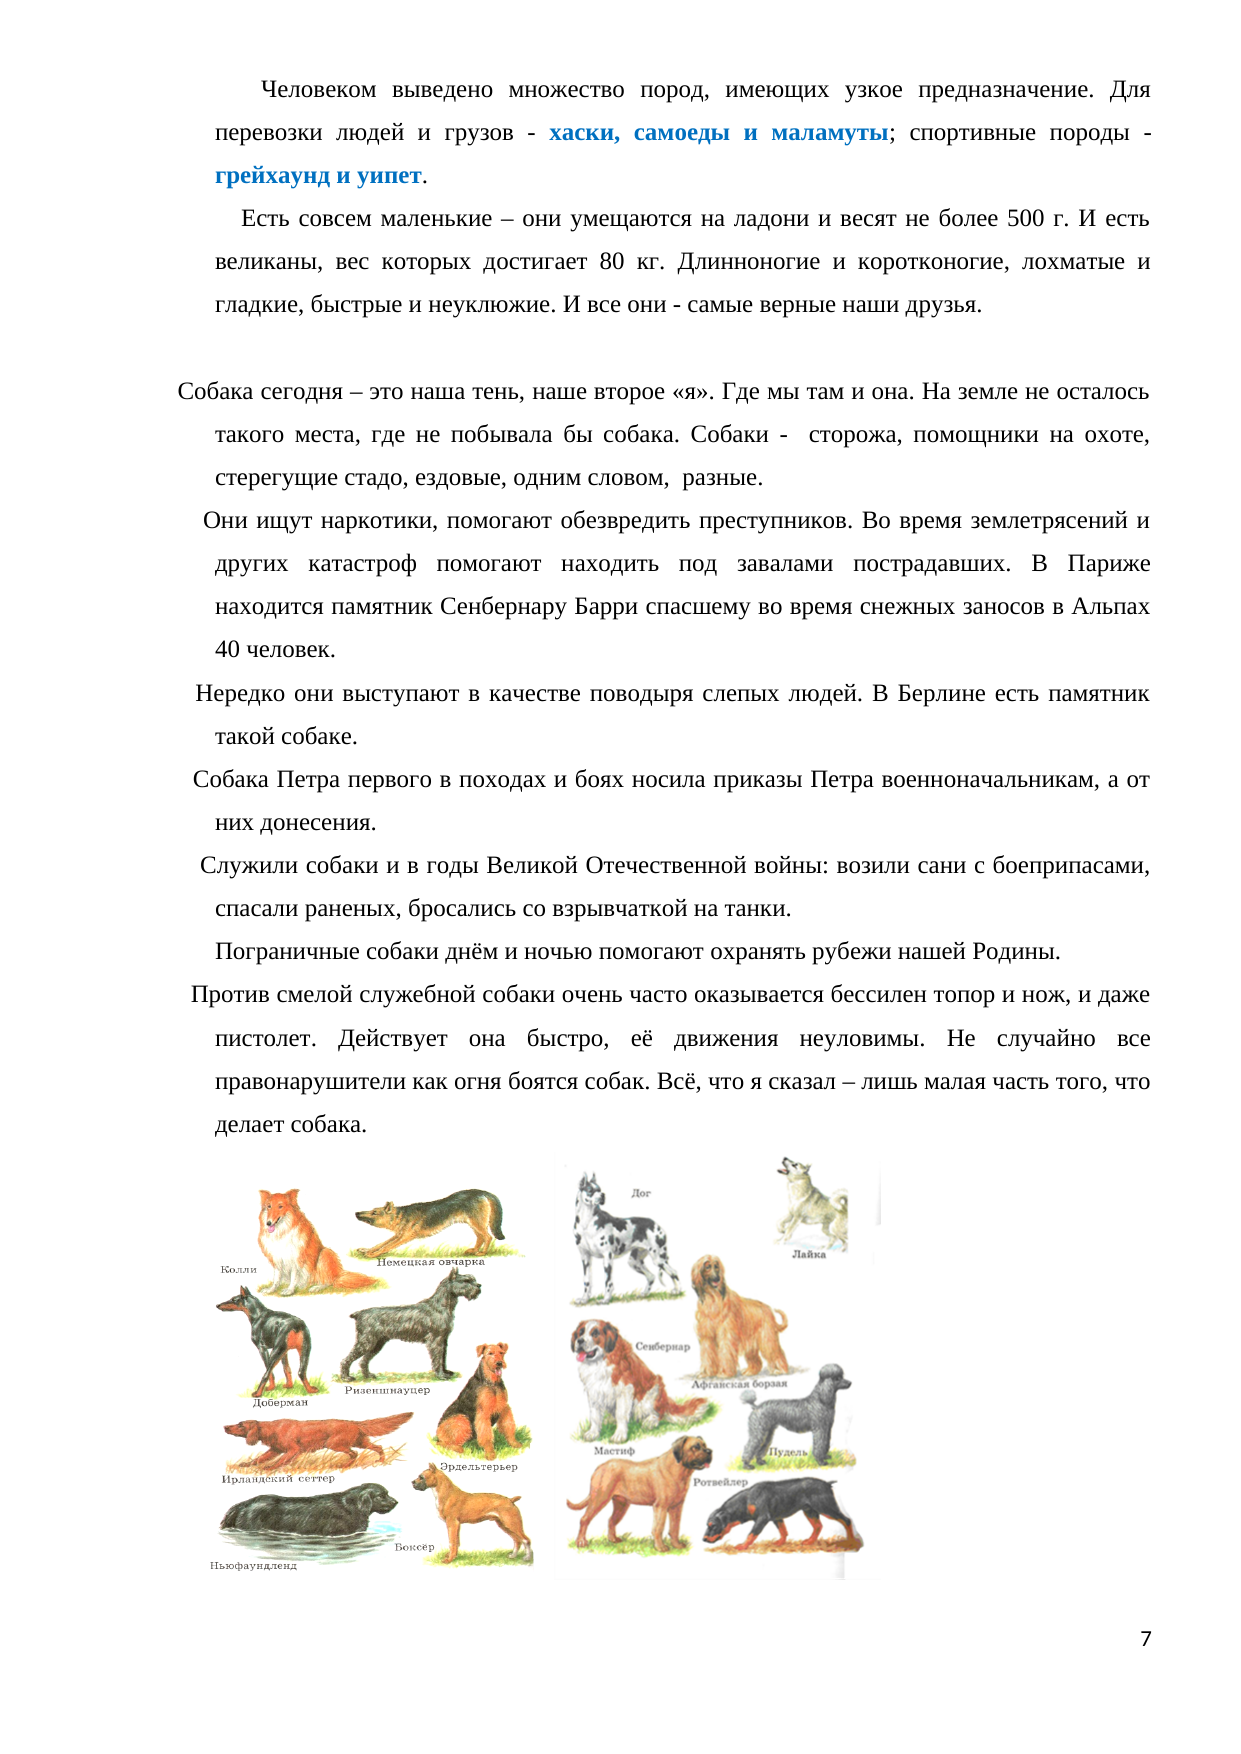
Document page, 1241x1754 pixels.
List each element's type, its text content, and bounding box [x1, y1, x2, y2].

text Собака Петра первого в походах и боях носила приказы Петра военноначальникам, а от них донесения. [177, 764, 1152, 836]
text Против смелой служебной собаки очень часто оказывается бессилен топор и нож, и даже пистолет. Действует она быстро, её движения неуловимы. Не случайно все правонарушители как огня боятся собак. Всё, что я сказал – лишь малая часть того, что делает собака. [177, 979, 1152, 1138]
text Нередко они выступают в качестве поводыря слепых людей. В Берлине есть памятник такой собаке. [177, 678, 1152, 749]
text Есть совсем маленькие – они умещаются на ладони и весят не более 500 г. И есть великаны, вес которых достигает 80 кг. Длинноногие и коротконогие, лохматые и гладкие, быстрые и неуклюжие. И все они - самые верные наши друзья. [215, 203, 1152, 318]
text Они ищут наркотики, помогают обезвредить преступников. Во время землетрясений и других катастроф помогают находить под завалами пострадавших. В Париже находится памятник Сенбернару Барри спасшему во время снежных заносов в Альпах 40 человек. [177, 505, 1152, 663]
text Служили собаки и в годы Великой Отечественной войны: возили сани с боеприпасами, спасали раненых, бросались со взрывчаткой на танки. [177, 850, 1152, 922]
text Собака сегодня – это наша тень, наше второе «я». Где мы там и она. На земле не осталось такого места, где не побывала бы собака. Собаки - сторожа, помощники на охоте, стерегущие стадо, ездовые, одним словом, разные. [177, 376, 1152, 491]
text Человеком выведено множество пород, имеющих узкое предназначение. Для перевозки людей и грузов - хаски, самоеды и маламуты; спортивные породы - грейхаунд и уипет. [215, 74, 1152, 189]
picture [431, 1185, 539, 1572]
text Пограничные собаки днём и ночью помогают охранять рубежи нашей Родины. [177, 936, 1152, 965]
picture [557, 1152, 885, 1581]
